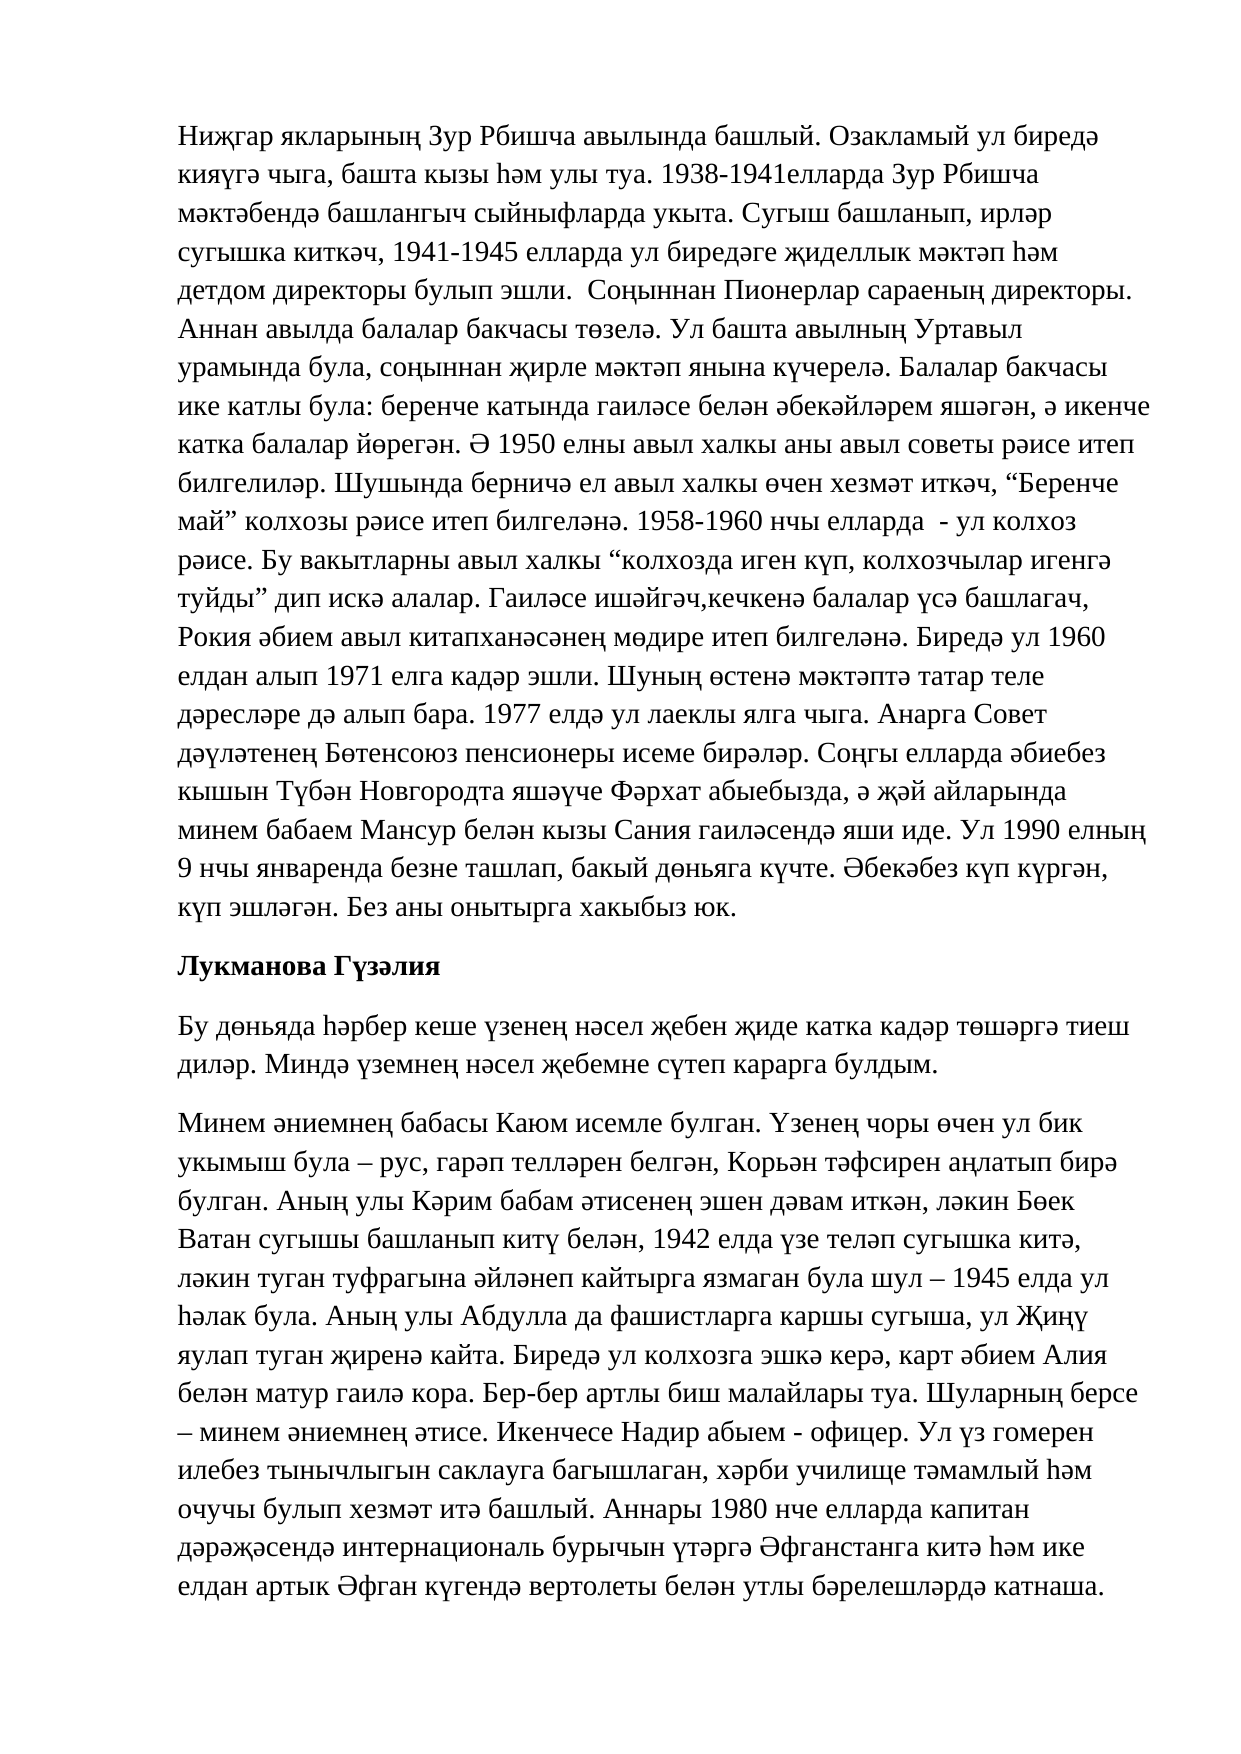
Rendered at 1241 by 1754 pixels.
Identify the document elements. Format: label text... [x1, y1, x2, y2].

text Бу дөньяда һәрбер кеше үзенең нәсел җебен җиде катка кадәр төшәргә тиеш диләр. Миндә үземнең нәсел җебемне сүтеп карарга булдым. [177, 1008, 1152, 1080]
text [177, 1106, 1152, 1602]
text Лукманова Гүзәлия [177, 948, 1152, 982]
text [177, 118, 1152, 922]
